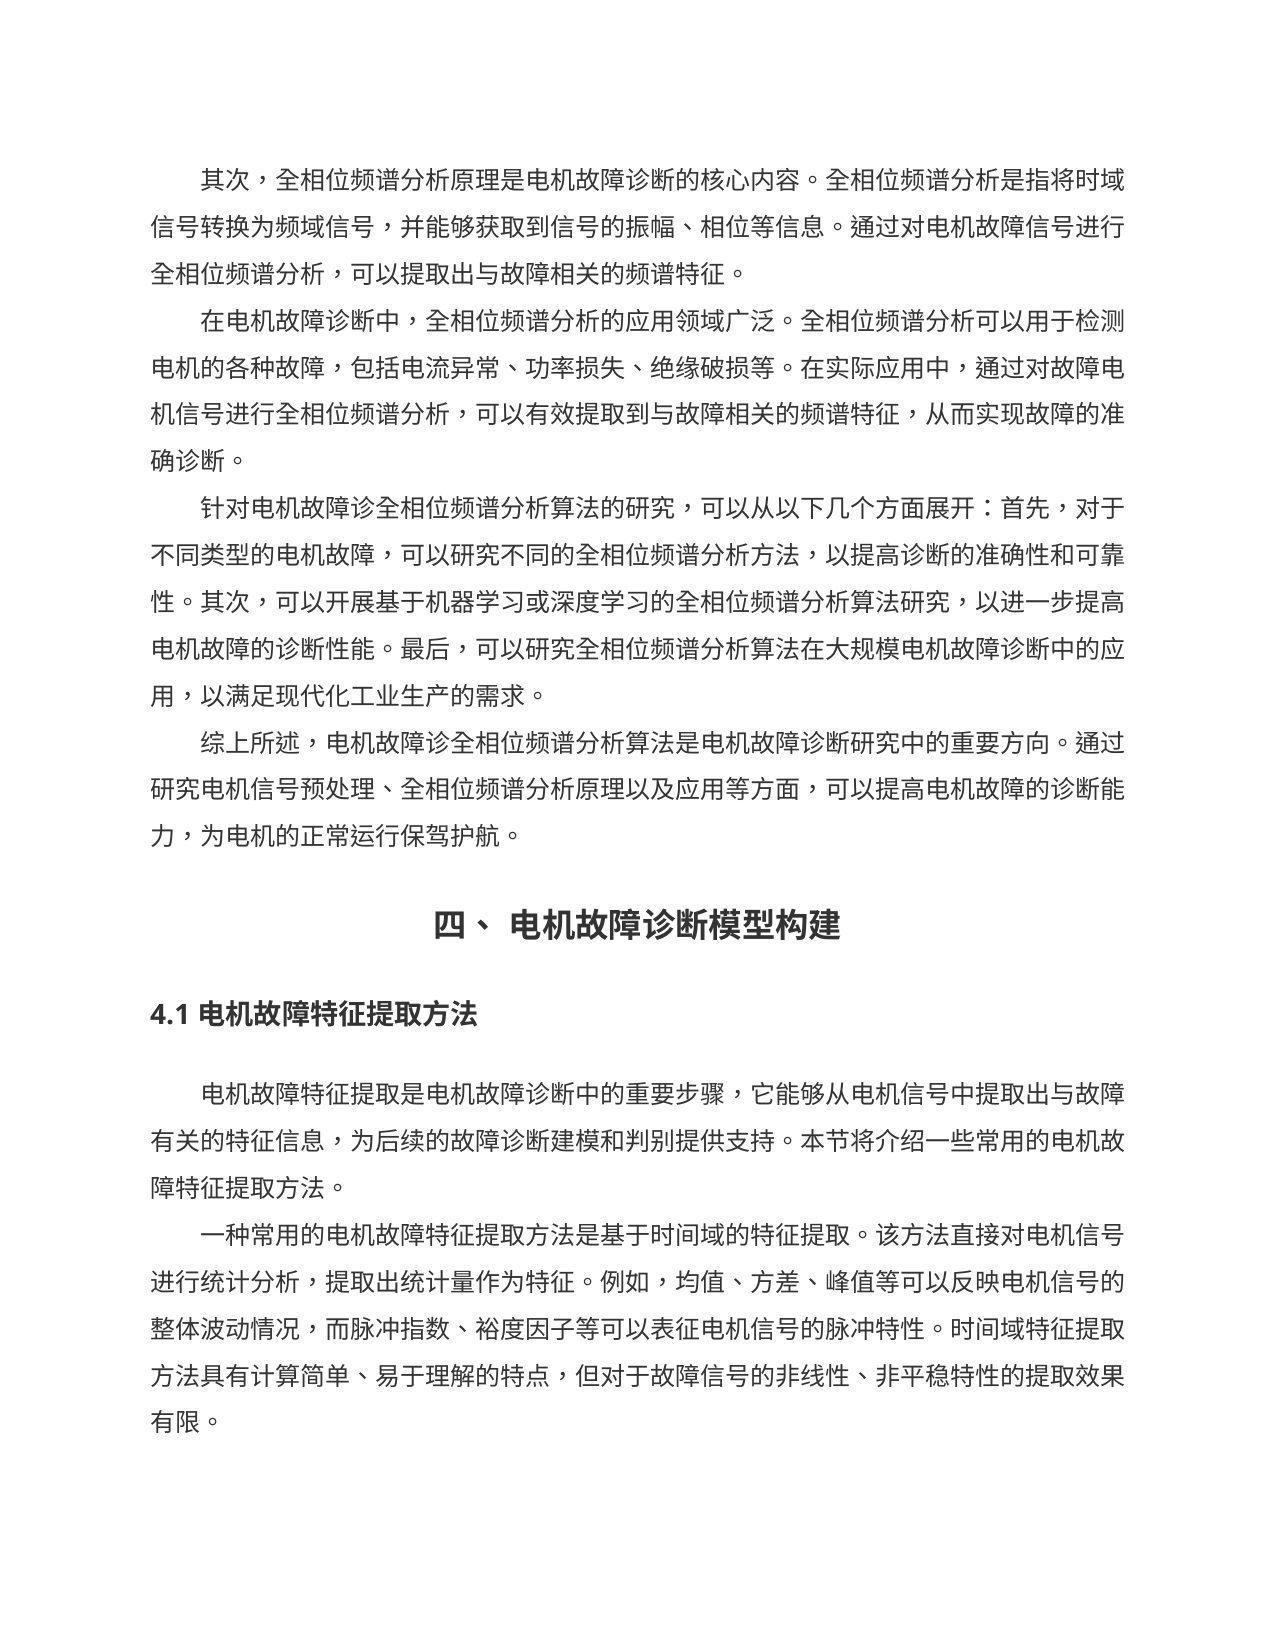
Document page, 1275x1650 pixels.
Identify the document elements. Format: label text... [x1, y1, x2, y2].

text 在电机故障诊断中，全相位频谱分析的应用领域广泛。全相位频谱分析可以用于检测电机的各种故障，包括电流异常、功率损失、绝缘破损等。在实际应用中，通过对故障电机信号进行全相位频谱分析，可以有效提取到与故障相关的频谱特征，从而实现故障的准确诊断。 [150, 291, 1125, 478]
subtitle 4.1 电机故障特征提取方法 [150, 978, 1125, 1033]
text 针对电机故障诊全相位频谱分析算法的研究，可以从以下几个方面展开：首先，对于不同类型的电机故障，可以研究不同的全相位频谱分析方法，以提高诊断的准确性和可靠性。其次，可以开展基于机器学习或深度学习的全相位频谱分析算法研究，以进一步提高电机故障的诊断性能。最后，可以研究全相位频谱分析算法在大规模电机故障诊断中的应用，以满足现代化工业生产的需求。 [150, 478, 1125, 712]
text 一种常用的电机故障特征提取方法是基于时间域的特征提取。该方法直接对电机信号进行统计分析，提取出统计量作为特征。例如，均值、方差、峰值等可以反映电机信号的整体波动情况，而脉冲指数、裕度因子等可以表征电机信号的脉冲特性。时间域特征提取方法具有计算简单、易于理解的特点，但对于故障信号的非线性、非平稳特性的提取效果有限。 [150, 1205, 1125, 1439]
text 其次，全相位频谱分析原理是电机故障诊断的核心内容。全相位频谱分析是指将时域信号转换为频域信号，并能够获取到信号的振幅、相位等信息。通过对电机故障信号进行全相位频谱分析，可以提取出与故障相关的频谱特征。 [150, 150, 1125, 291]
text 电机故障特征提取是电机故障诊断中的重要步骤，它能够从电机信号中提取出与故障有关的特征信息，为后续的故障诊断建模和判别提供支持。本节将介绍一些常用的电机故障特征提取方法。 [150, 1064, 1125, 1205]
subtitle 四、 电机故障诊断模型构建 [150, 884, 1125, 947]
text 综上所述，电机故障诊全相位频谱分析算法是电机故障诊断研究中的重要方向。通过研究电机信号预处理、全相位频谱分析原理以及应用等方面，可以提高电机故障的诊断能力，为电机的正常运行保驾护航。 [150, 712, 1125, 853]
